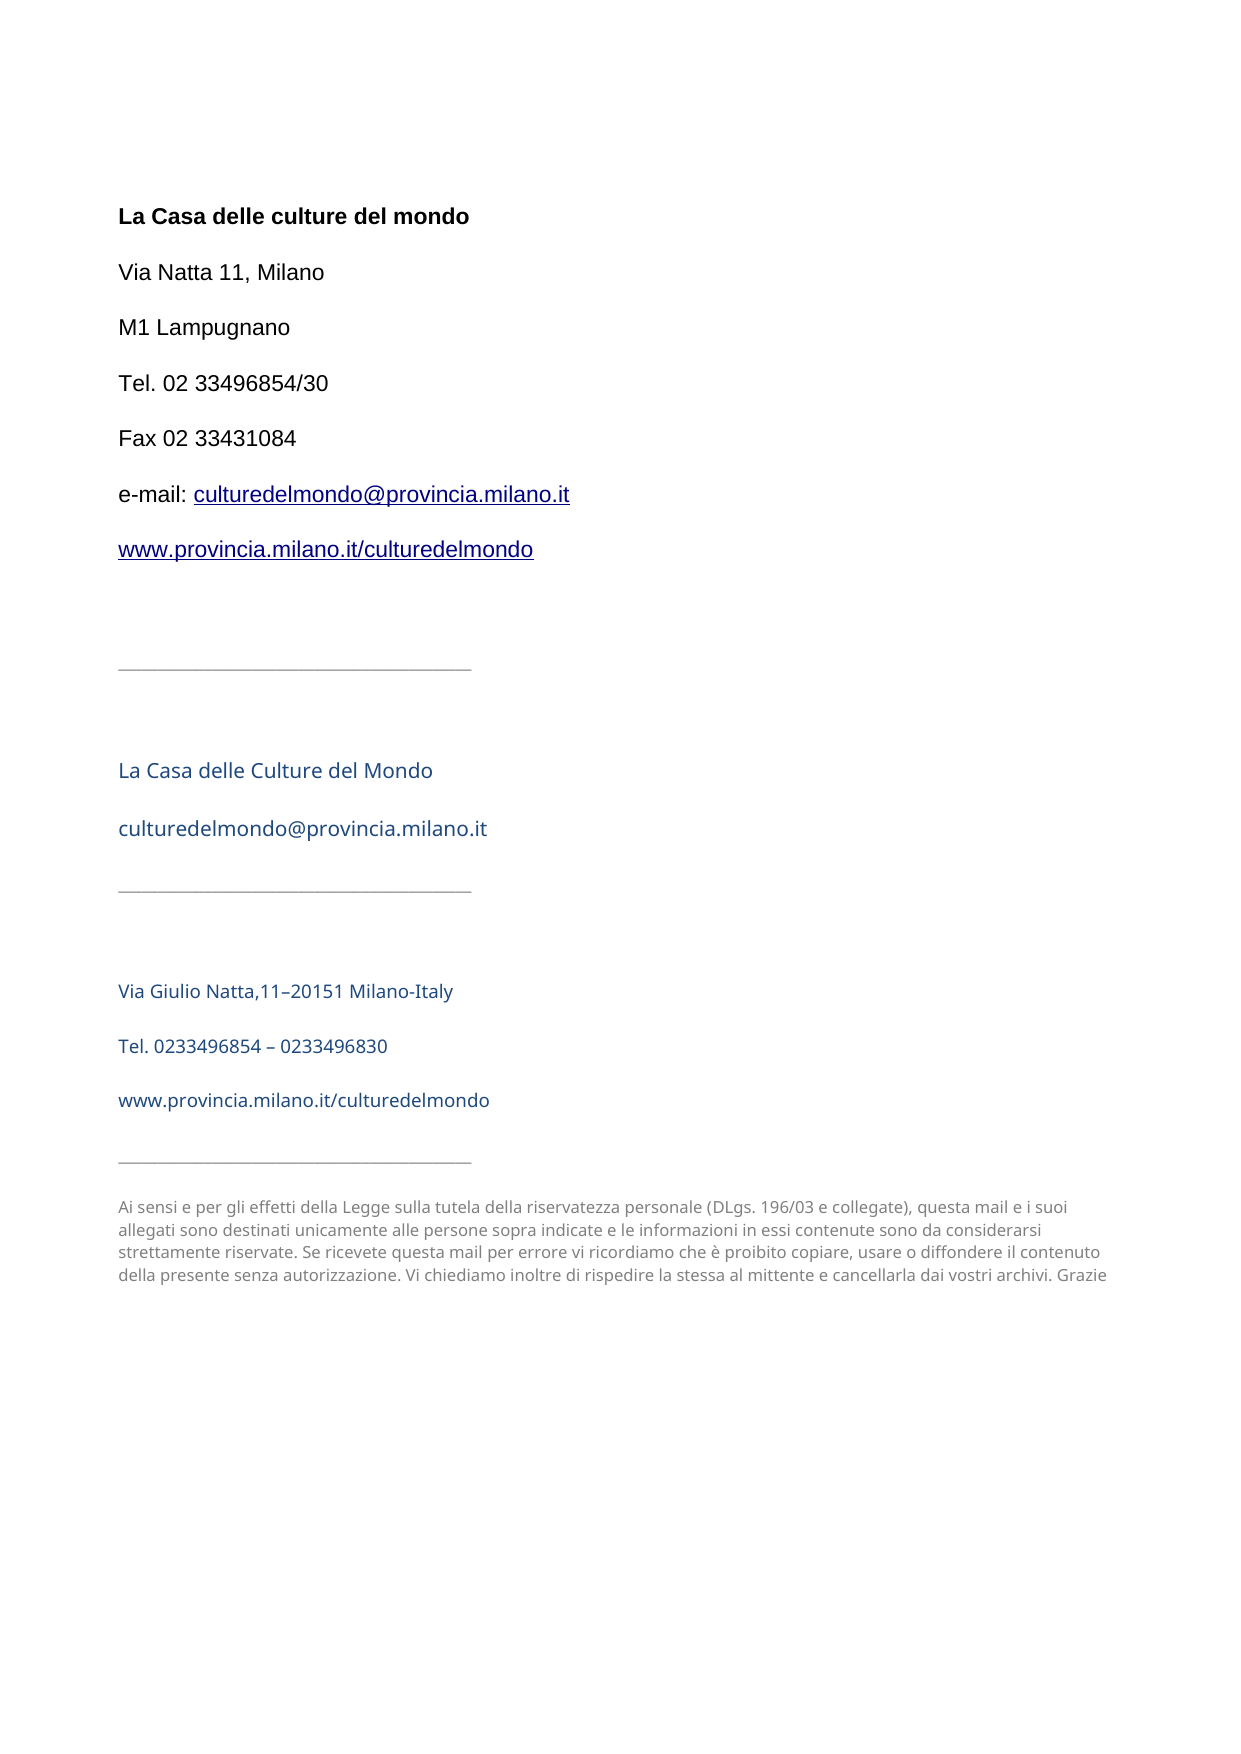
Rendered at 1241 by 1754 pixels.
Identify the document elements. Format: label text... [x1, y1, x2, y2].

text Via Natta 11, Milano [118, 259, 1122, 285]
text _____________________________________________ [118, 1142, 1122, 1166]
text Fax 02 33431084 [118, 425, 1122, 452]
text Via Giulio Natta,11–20151 Milano-Italy [118, 978, 1122, 1004]
text www.provincia.milano.it/culturedelmondo [118, 1088, 1122, 1113]
text La Casa delle Culture del Mondo [118, 756, 1122, 785]
text _____________________________________________ [118, 872, 1122, 896]
text Tel. 02 33496854/30 [118, 370, 1122, 396]
text Ai sensi e per gli effetti della Legge sulla tutela della riservatezza personale (DLgs. 196/03 e collegate), questa mail e i suoi allegati sono destinati unicamente alle persone sopra indicate e le informazioni in essi contenute sono da considerarsi strettamente riservate. Se ricevete questa mail per errore vi ricordiamo che è proibito copiare, usare o diffondere il contenuto della presente senza autorizzazione. Vi chiediamo inoltre di rispedire la stessa al mittente e cancellarla dai vostri archivi. Grazie [118, 1196, 1122, 1286]
text La Casa delle culture del mondo [118, 203, 1122, 229]
text _____________________________________________ [118, 650, 1122, 674]
text e-mail: culturedelmondo@provincia.milano.it [118, 481, 1122, 507]
text Tel. 0233496854 – 0233496830 [118, 1033, 1122, 1058]
text M1 Lampugnano [118, 314, 1122, 341]
text culturedelmondo@provincia.milano.it [118, 814, 1122, 842]
text www.provincia.milano.it/culturedelmondo [118, 536, 1122, 563]
